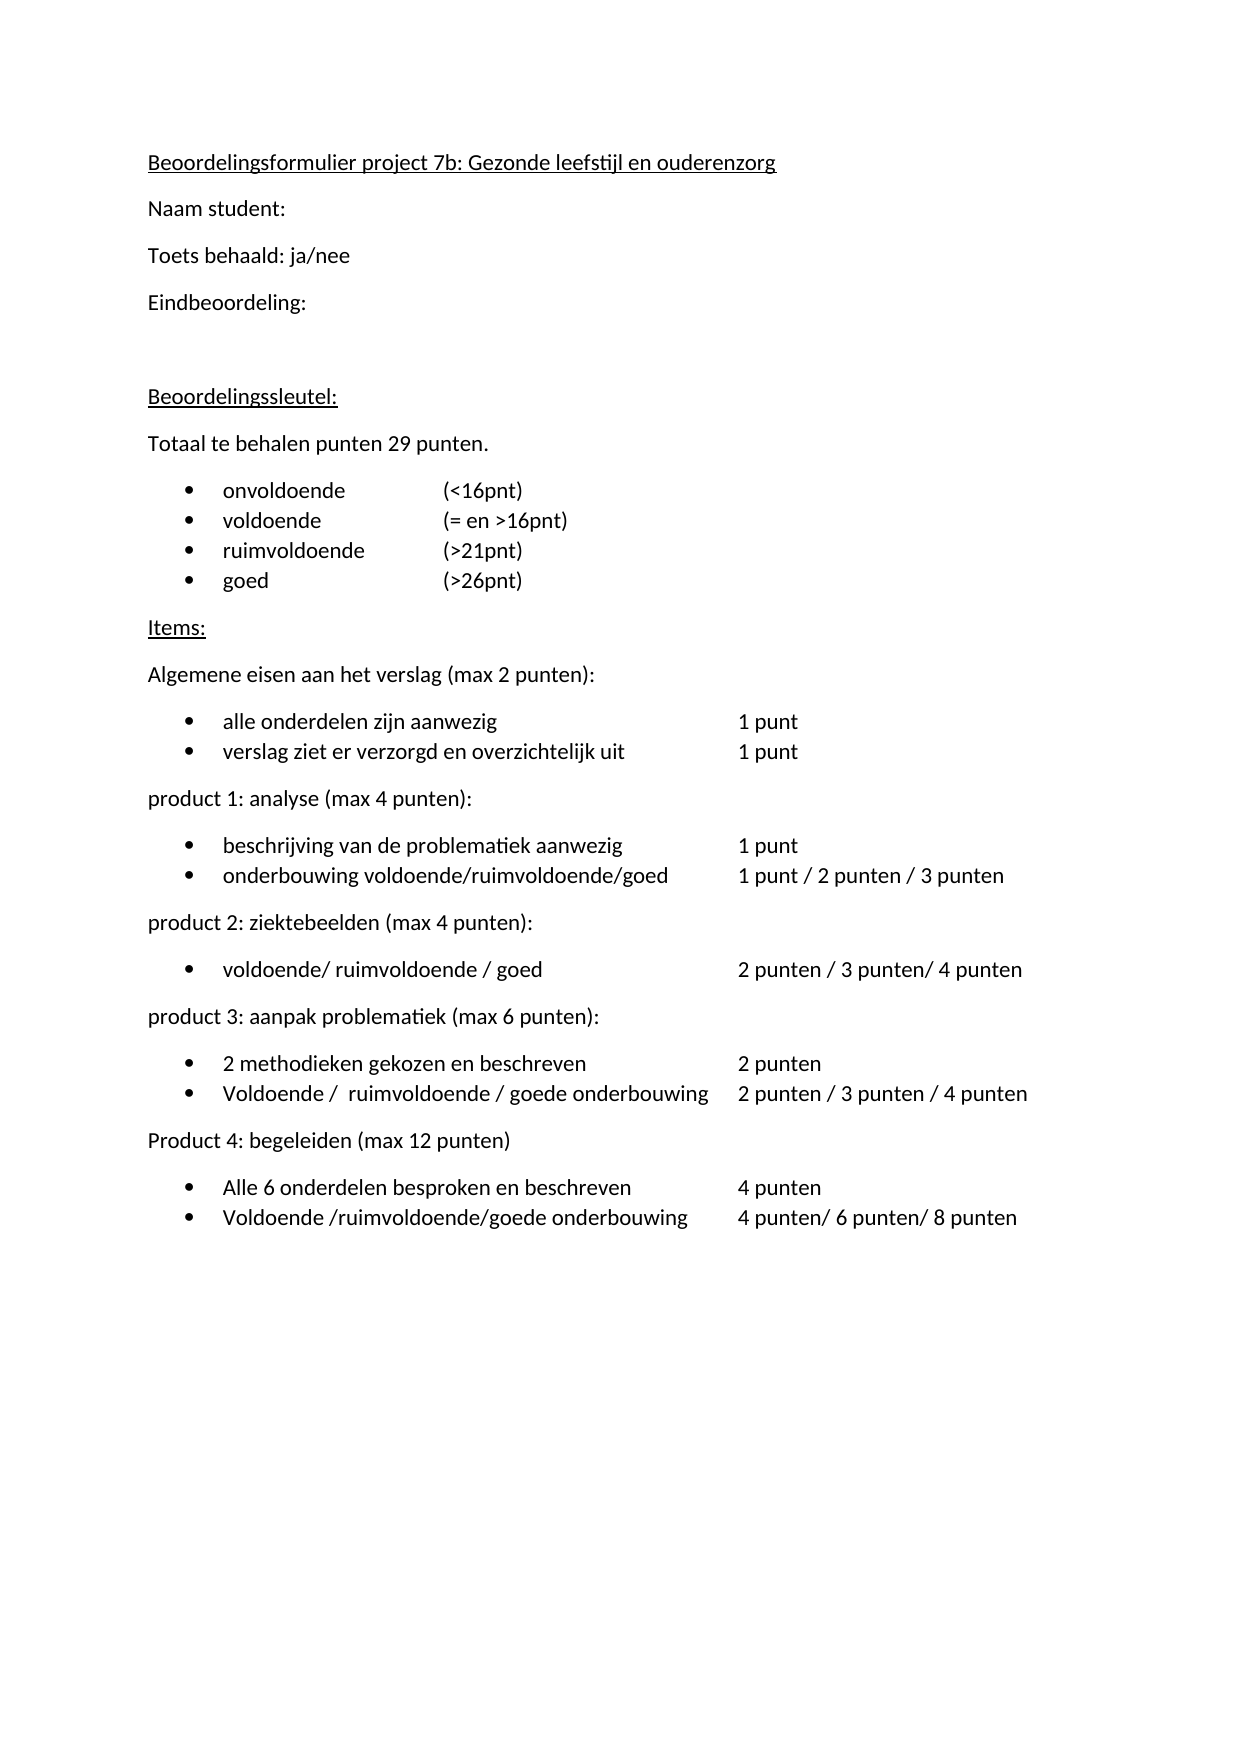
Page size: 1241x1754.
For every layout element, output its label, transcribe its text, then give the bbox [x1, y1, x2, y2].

text Naam student: [148, 194, 1093, 222]
list alle onderdelen zijn aanwezig 1 punt [185, 707, 1093, 735]
text Product 4: begeleiden (max 12 punten) [148, 1126, 1093, 1154]
list beschrijving van de problematiek aanwezig 1 punt [185, 831, 1093, 859]
text product 2: ziektebeelden (max 4 punten): [148, 908, 1093, 936]
list verslag ziet er verzorgd en overzichtelijk uit 1 punt [185, 737, 1093, 765]
list voldoende (= en >16pnt) [185, 506, 1093, 534]
list Alle 6 onderdelen besproken en beschreven 4 punten [185, 1173, 1093, 1201]
text Toets behaald: ja/nee [148, 241, 1093, 269]
list onvoldoende (<16pnt) [185, 476, 1093, 504]
text Eindbeoordeling: [148, 288, 1093, 316]
list voldoende/ ruimvoldoende / goed 2 punten / 3 punten/ 4 punten [185, 955, 1093, 983]
list Voldoende /ruimvoldoende/goede onderbouwing 4 punten/ 6 punten/ 8 punten [185, 1203, 1093, 1231]
list onderbouwing voldoende/ruimvoldoende/goed 1 punt / 2 punten / 3 punten [185, 861, 1093, 889]
list goed (>26pnt) [185, 566, 1093, 594]
list 2 methodieken gekozen en beschreven 2 punten [185, 1049, 1093, 1077]
text Beoordelingssleutel: [148, 382, 1093, 410]
text product 1: analyse (max 4 punten): [148, 784, 1093, 812]
text Algemene eisen aan het verslag (max 2 punten): [148, 660, 1093, 688]
text Items: [148, 613, 1093, 641]
list Voldoende / ruimvoldoende / goede onderbouwing 2 punten / 3 punten / 4 punten [185, 1079, 1093, 1107]
text product 3: aanpak problematiek (max 6 punten): [148, 1002, 1093, 1030]
list ruimvoldoende (>21pnt) [185, 536, 1093, 564]
text Totaal te behalen punten 29 punten. [148, 429, 1093, 457]
text Beoordelingsformulier project 7b: Gezonde leefstijl en ouderenzorg [148, 148, 1093, 176]
